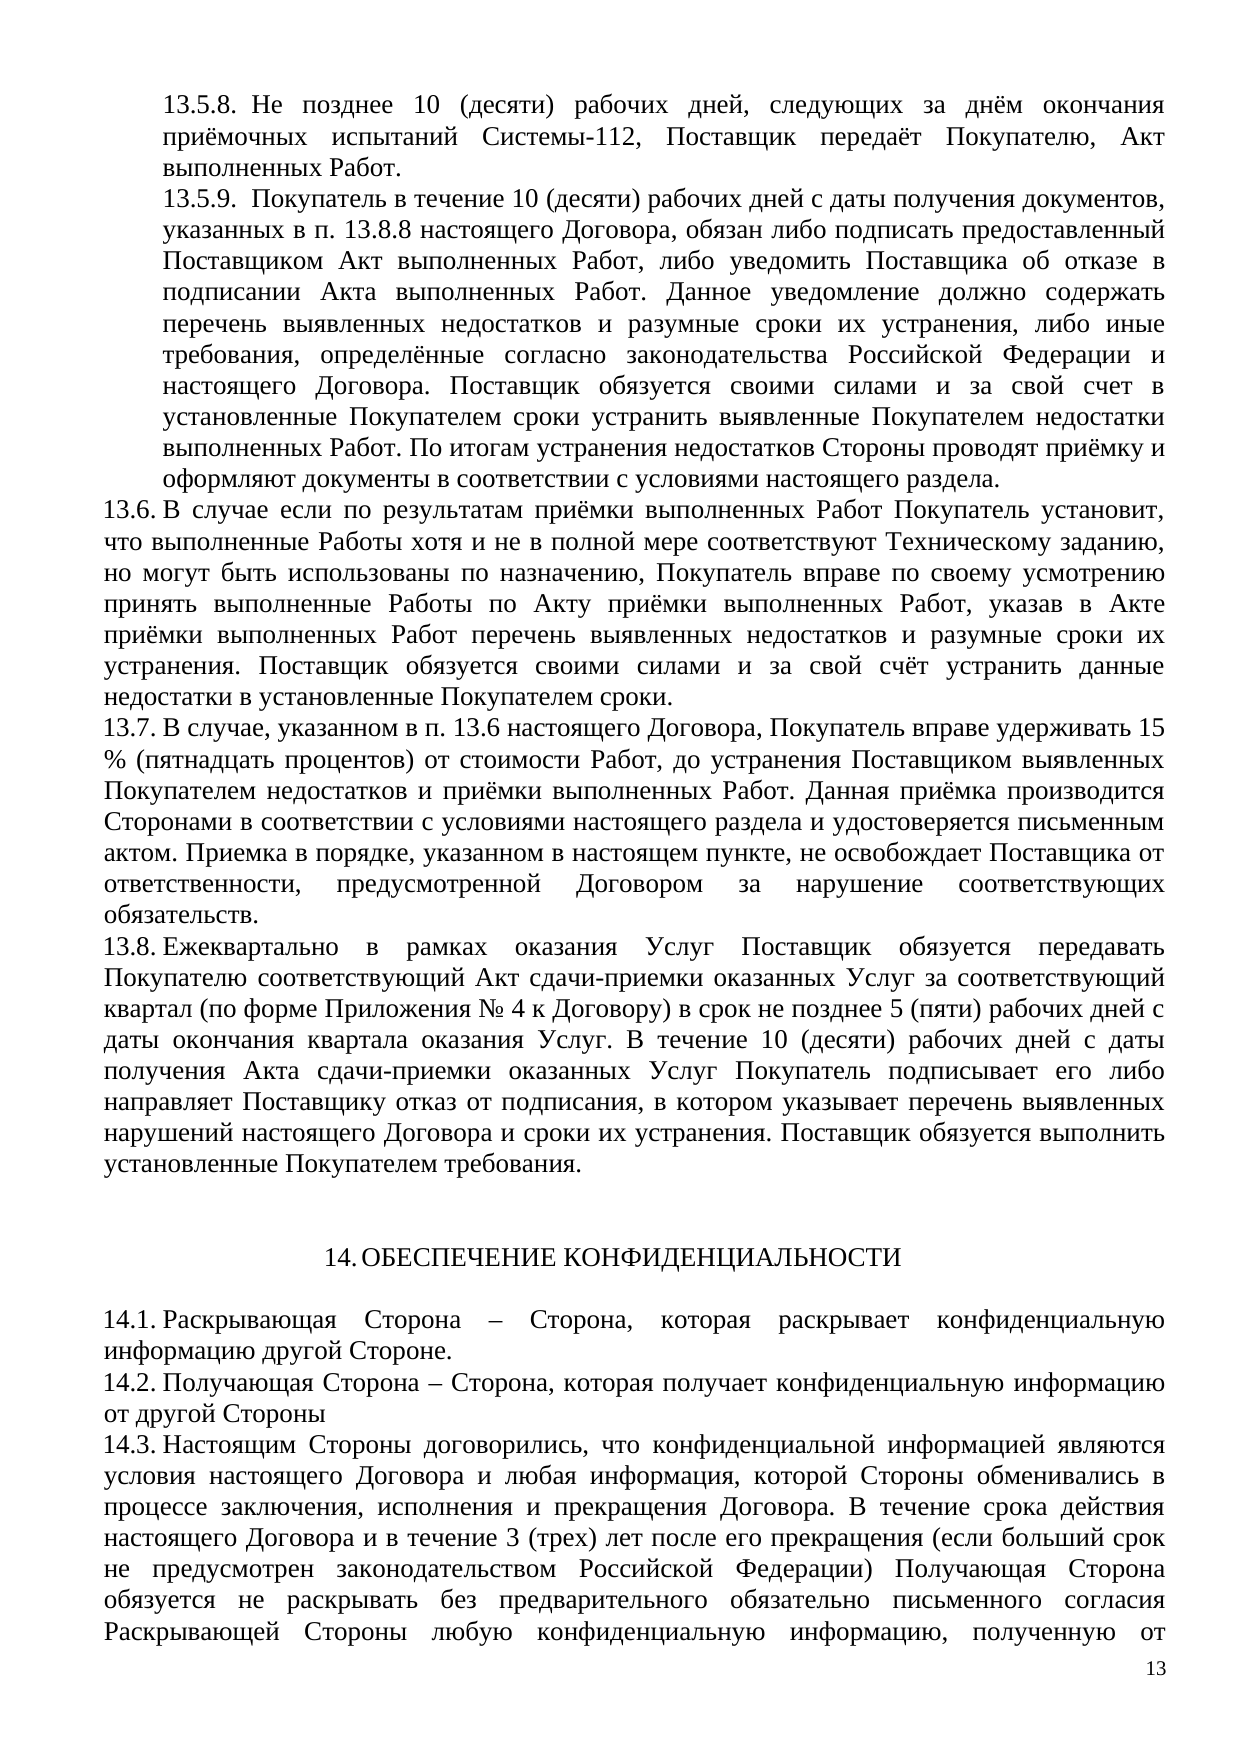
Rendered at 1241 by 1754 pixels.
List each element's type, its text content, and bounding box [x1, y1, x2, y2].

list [102, 1428, 1166, 1646]
list Получающая Сторона – Сторона, которая получает конфиденциальную информацию от другой Стороны [102, 1366, 1166, 1428]
list ОБЕСПЕЧЕНИЕ КОНФИДЕНЦИАЛЬНОСТИ [59, 1241, 1166, 1272]
list В случае если по результатам приёмки выполненных Работ Покупатель установит, что выполненные Работы хотя и не в полной мере соответствуют Техническому заданию, но могут быть использованы по назначению, Покупатель вправе по своему усмотрению принять выполненные Работы по Акту приёмки выполненных Работ, указав в Акте приёмки выполненных Работ перечень выявленных недостатков и разумные сроки их устранения. Поставщик обязуется своими силами и за свой счёт устранить данные недостатки в установленные Покупателем сроки. [102, 493, 1166, 712]
list Не позднее 10 (десяти) рабочих дней, следующих за днём окончания приёмочных испытаний Системы-112, Поставщик передаёт Покупателю, Акт выполненных Работ. [162, 89, 1166, 182]
list В случае, указанном в п. 13.6 настоящего Договора, Покупатель вправе удерживать 15 % (пятнадцать процентов) от стоимости Работ, до устранения Поставщиком выявленных Покупателем недостатков и приёмки выполненных Работ. Данная приёмка производится Сторонами в соответствии с условиями настоящего раздела и удостоверяется письменным актом. Приемка в порядке, указанном в настоящем пункте, не освобождает Поставщика от ответственности, предусмотренной Договором за нарушение соответствующих обязательств. [102, 712, 1166, 929]
list Раскрывающая Сторона – Сторона, которая раскрывает конфиденциальную информацию другой Стороне. [102, 1303, 1166, 1366]
list Ежеквартально в рамках оказания Услуг Поставщик обязуется передавать Покупателю соответствующий Акт сдачи-приемки оказанных Услуг за соответствующий квартал (по форме Приложения № 4 к Договору) в срок не позднее 5 (пяти) рабочих дней с даты окончания квартала оказания Услуг. В течение 10 (десяти) рабочих дней с даты получения Акта сдачи-приемки оказанных Услуг Покупатель подписывает его либо направляет Поставщику отказ от подписания, в котором указывает перечень выявленных нарушений настоящего Договора и сроки их устранения. Поставщик обязуется выполнить установленные Покупателем требования. [102, 929, 1166, 1179]
list Покупатель в течение 10 (десяти) рабочих дней с даты получения документов, указанных в п. 13.8.8 настоящего Договора, обязан либо подписать предоставленный Поставщиком Акт выполненных Работ, либо уведомить Поставщика об отказе в подписании Акта выполненных Работ. Данное уведомление должно содержать перечень выявленных недостатков и разумные сроки их устранения, либо иные требования, определённые согласно законодательства Российской Федерации и настоящего Договора. Поставщик обязуется своими силами и за свой счет в установленные Покупателем сроки устранить выявленные Покупателем недостатки выполненных Работ. По итогам устранения недостатков Стороны проводят приёмку и оформляют документы в соответствии с условиями настоящего раздела. [162, 182, 1166, 493]
